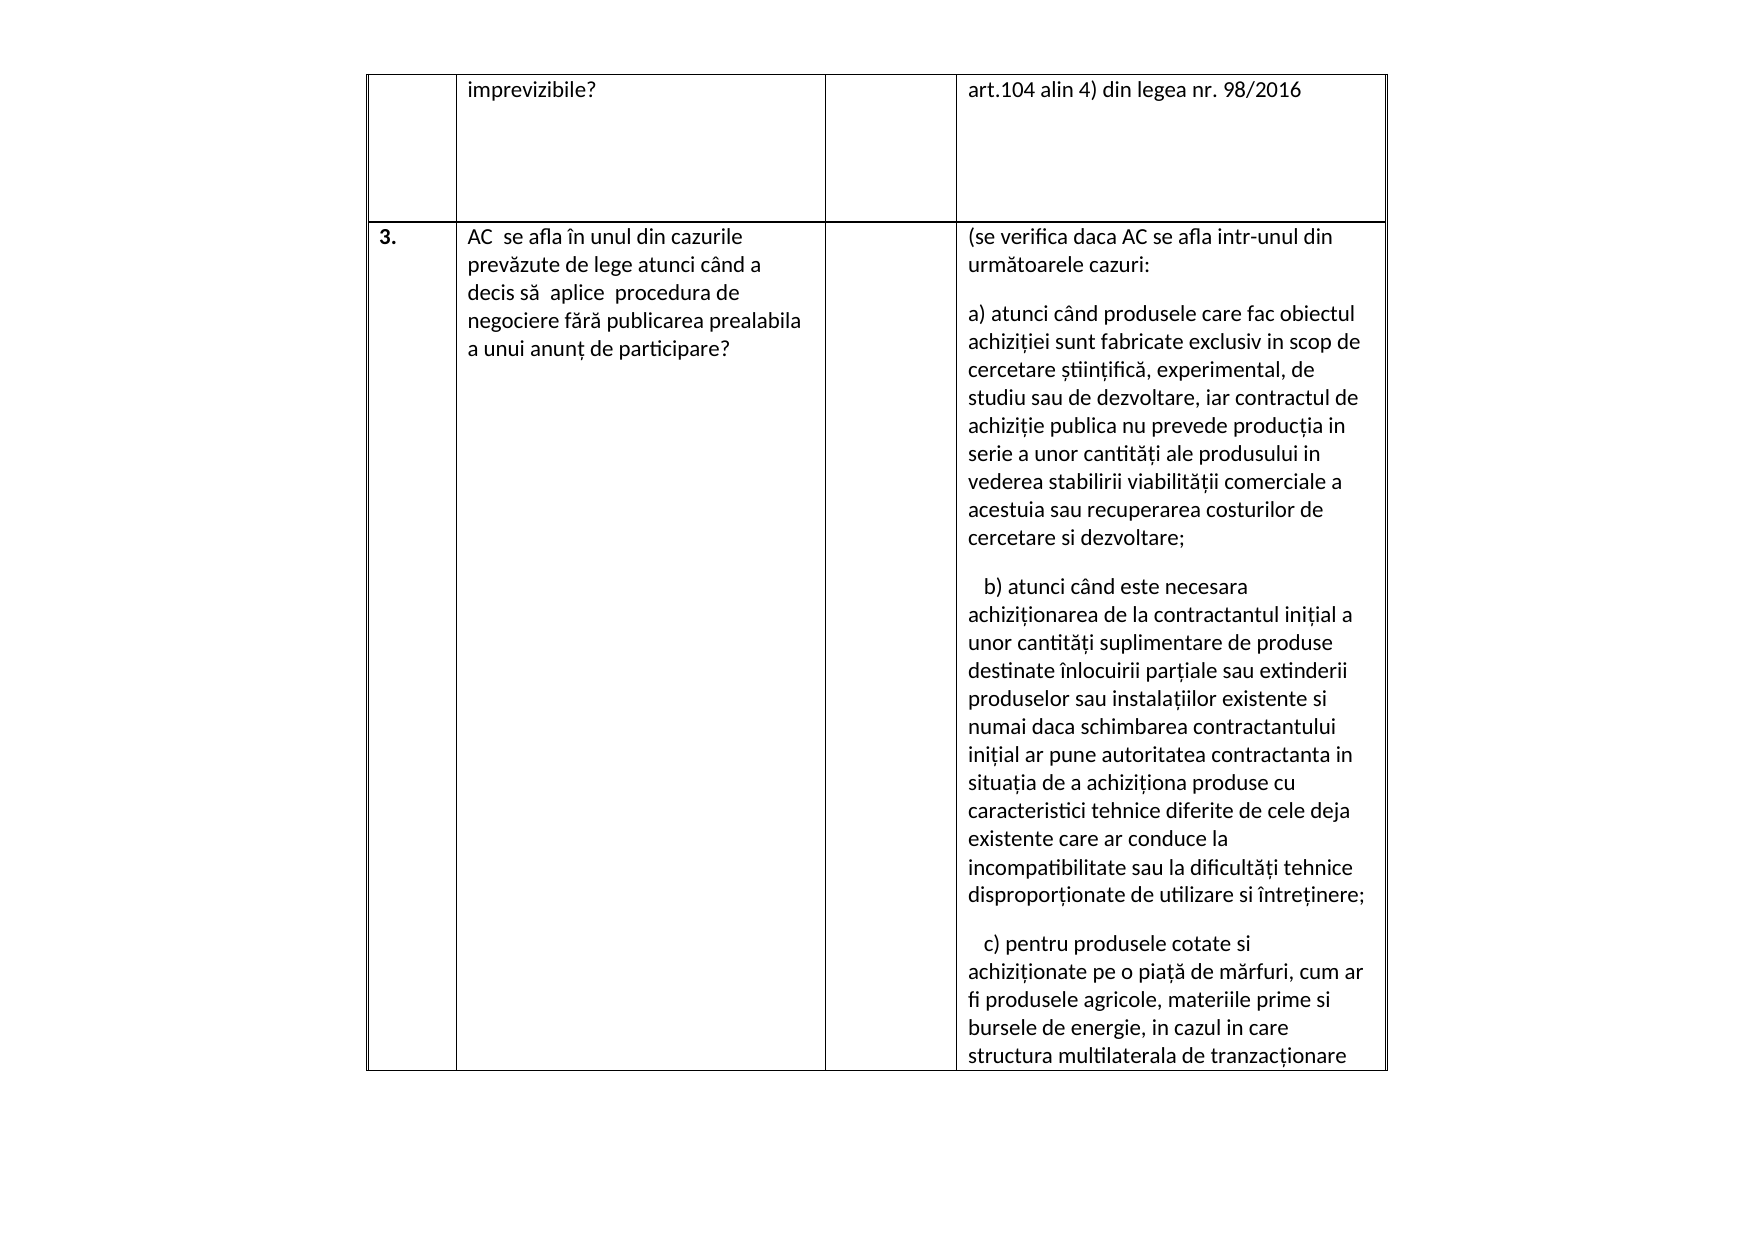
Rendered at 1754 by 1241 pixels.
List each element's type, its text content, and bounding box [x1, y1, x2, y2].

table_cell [457, 223, 825, 1069]
table_cell [826, 223, 956, 1069]
table_cell [826, 75, 956, 221]
table_cell 2. [369, 75, 456, 221]
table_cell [957, 75, 1385, 221]
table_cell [457, 75, 825, 221]
table_cell 3. [369, 223, 456, 1069]
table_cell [957, 223, 1385, 1069]
